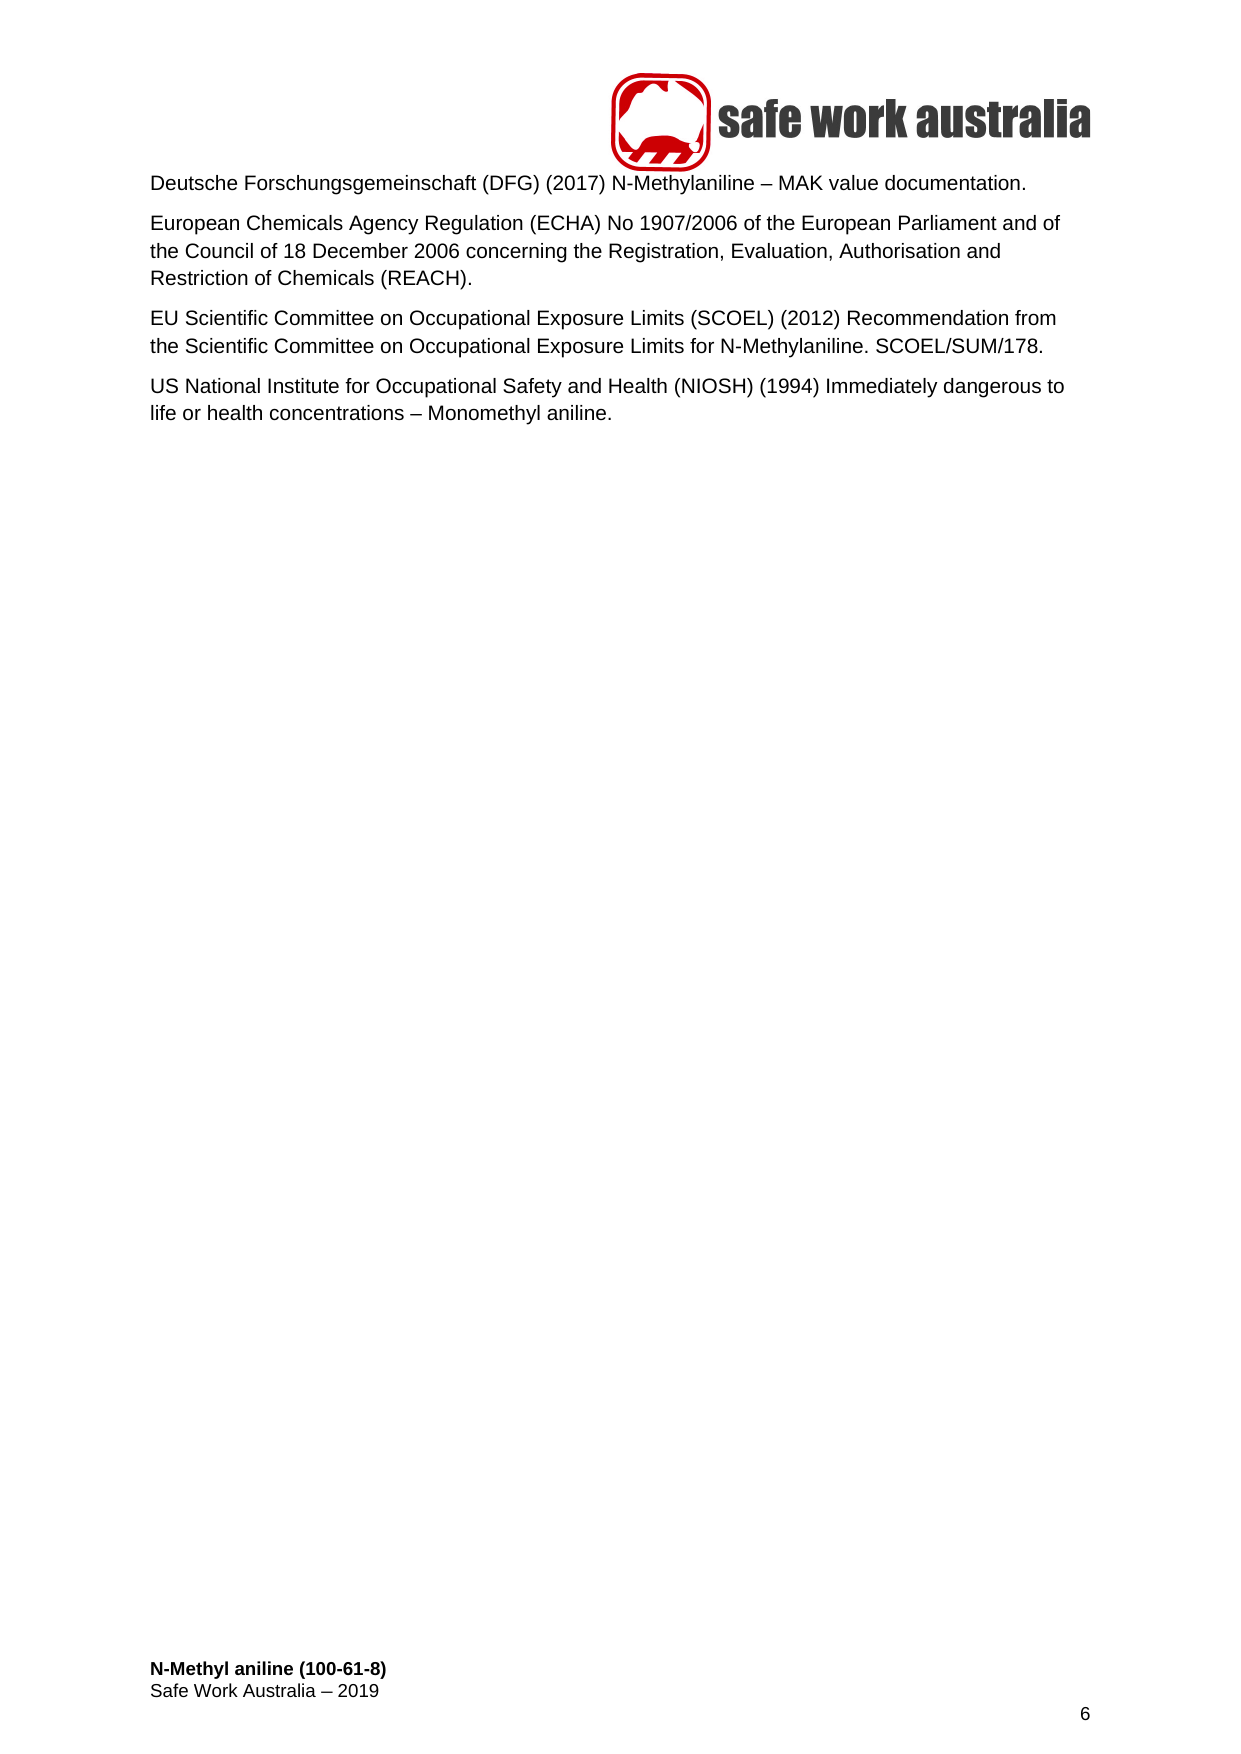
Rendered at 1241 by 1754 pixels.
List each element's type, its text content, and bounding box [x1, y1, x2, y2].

text Deutsche Forschungsgemeinschaft (DFG) (2017) N-Methylaniline – MAK value documentation. [150, 171, 1090, 195]
text European Chemicals Agency Regulation (ECHA) No 1907/2006 of the European Parliament and of the Council of 18 December 2006 concerning the Registration, Evaluation, Authorisation and Restriction of Chemicals (REACH). [150, 211, 1090, 290]
text US National Institute for Occupational Safety and Health (NIOSH) (1994) Immediately dangerous to life or health concentrations – Monomethyl aniline. [150, 374, 1090, 425]
text EU Scientific Committee on Occupational Exposure Limits (SCOEL) (2012) Recommendation from the Scientific Committee on Occupational Exposure Limits for N-Methylaniline. SCOEL/SUM/178. [150, 306, 1090, 358]
picture [608, 73, 1091, 172]
